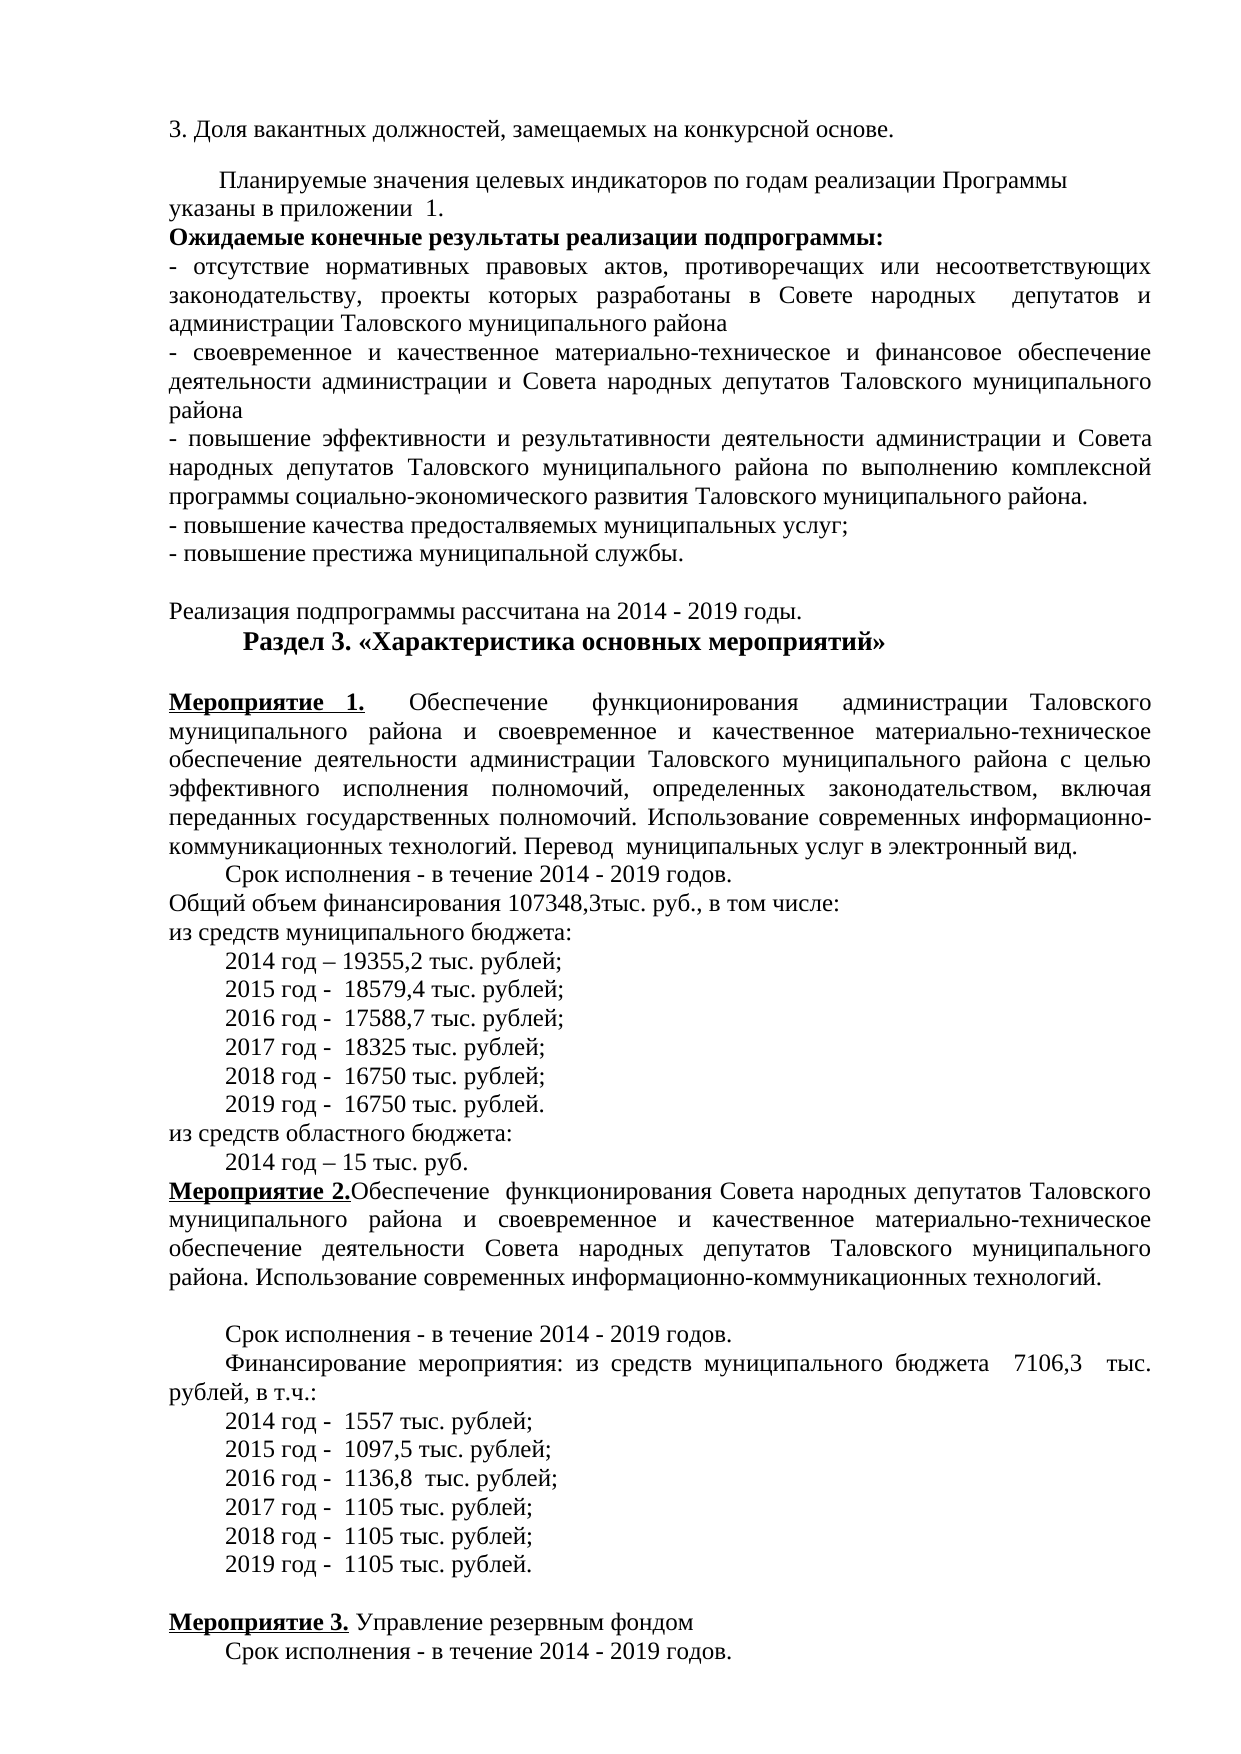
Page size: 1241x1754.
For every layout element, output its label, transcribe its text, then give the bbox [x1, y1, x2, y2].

text Срок исполнения - в течение 2014 - 2019 годов. [169, 1636, 1152, 1664]
text Мероприятие 3. Управление резервным фондом [169, 1607, 1152, 1636]
text Мероприятие 1. Обеспечение функционирования администрации Таловского муниципального района и своевременное и качественное материально-техническое обеспечение деятельности администрации Таловского муниципального района с целью эффективного исполнения полномочий, определенных законодательством, включая переданных государственных полномочий. Использование современных информационно-коммуникационных технологий. Перевод муниципальных услуг в электронный вид. [169, 687, 1152, 859]
text 2019 год - 16750 тыс. рублей. [169, 1089, 1152, 1118]
text - своевременное и качественное материально-техническое и финансовое обеспечение деятельности администрации и Совета народных депутатов Таловского муниципального района [169, 337, 1152, 423]
text Финансирование мероприятия: из средств муниципального бюджета 7106,3 тыс. рублей, в т.ч.: [169, 1348, 1152, 1406]
text Мероприятие 2.Обеспечение функционирования Совета народных депутатов Таловского муниципального района и своевременное и качественное материально-техническое обеспечение деятельности Совета народных депутатов Таловского муниципального района. Использование современных информационно-коммуникационных технологий. [169, 1176, 1152, 1291]
text Срок исполнения - в течение 2014 - 2019 годов. [169, 859, 1152, 888]
text Реализация подпрограммы рассчитана на 2014 - 2019 годы. [169, 596, 1152, 625]
text - повышение качества предосталвяемых муниципальных услуг; [169, 510, 1152, 538]
text 2015 год - 1097,5 тыс. рублей; [169, 1434, 1152, 1463]
text 2014 год – 19355,2 тыс. рублей; [169, 946, 1152, 974]
text 2014 год - 1557 тыс. рублей; [169, 1406, 1152, 1434]
text Общий объем финансирования 107348,3тыс. руб., в том числе: [169, 888, 1152, 917]
text 2018 год - 1105 тыс. рублей; [169, 1521, 1152, 1549]
text 2016 год - 17588,7 тыс. рублей; [169, 1003, 1152, 1032]
text из средств областного бюджета: [169, 1118, 1152, 1147]
text 2017 год - 18325 тыс. рублей; [169, 1032, 1152, 1061]
text Планируемые значения целевых индикаторов по годам реализации Программы указаны в приложении 1. [169, 165, 1152, 222]
text Раздел 3. «Характеристика основных мероприятий» [169, 625, 1152, 656]
text Ожидаемые конечные результаты реализации подпрограммы: [169, 222, 1152, 251]
text 2014 год – 15 тыс. руб. [169, 1147, 1152, 1176]
text из средств муниципального бюджета: [169, 917, 1152, 946]
text - повышение эффективности и результативности деятельности администрации и Совета народных депутатов Таловского муниципального района по выполнению комплексной программы социально-экономического развития Таловского муниципального района. [169, 423, 1152, 510]
table_cell 3. Доля вакантных должностей, замещаемых на конкурсной основе. [158, 114, 1189, 165]
text 2015 год - 18579,4 тыс. рублей; [169, 974, 1152, 1003]
text - отсутствие нормативных правовых актов, противоречащих или несоответствующих законодательству, проекты которых разработаны в Совете народных депутатов и администрации Таловского муниципального района [169, 251, 1152, 337]
text 2017 год - 1105 тыс. рублей; [169, 1492, 1152, 1521]
text - повышение престижа муниципальной службы. [169, 538, 1152, 567]
text 2018 год - 16750 тыс. рублей; [169, 1061, 1152, 1089]
text Срок исполнения - в течение 2014 - 2019 годов. [169, 1319, 1152, 1348]
text 2019 год - 1105 тыс. рублей. [169, 1549, 1152, 1578]
text 2016 год - 1136,8 тыс. рублей; [169, 1463, 1152, 1492]
